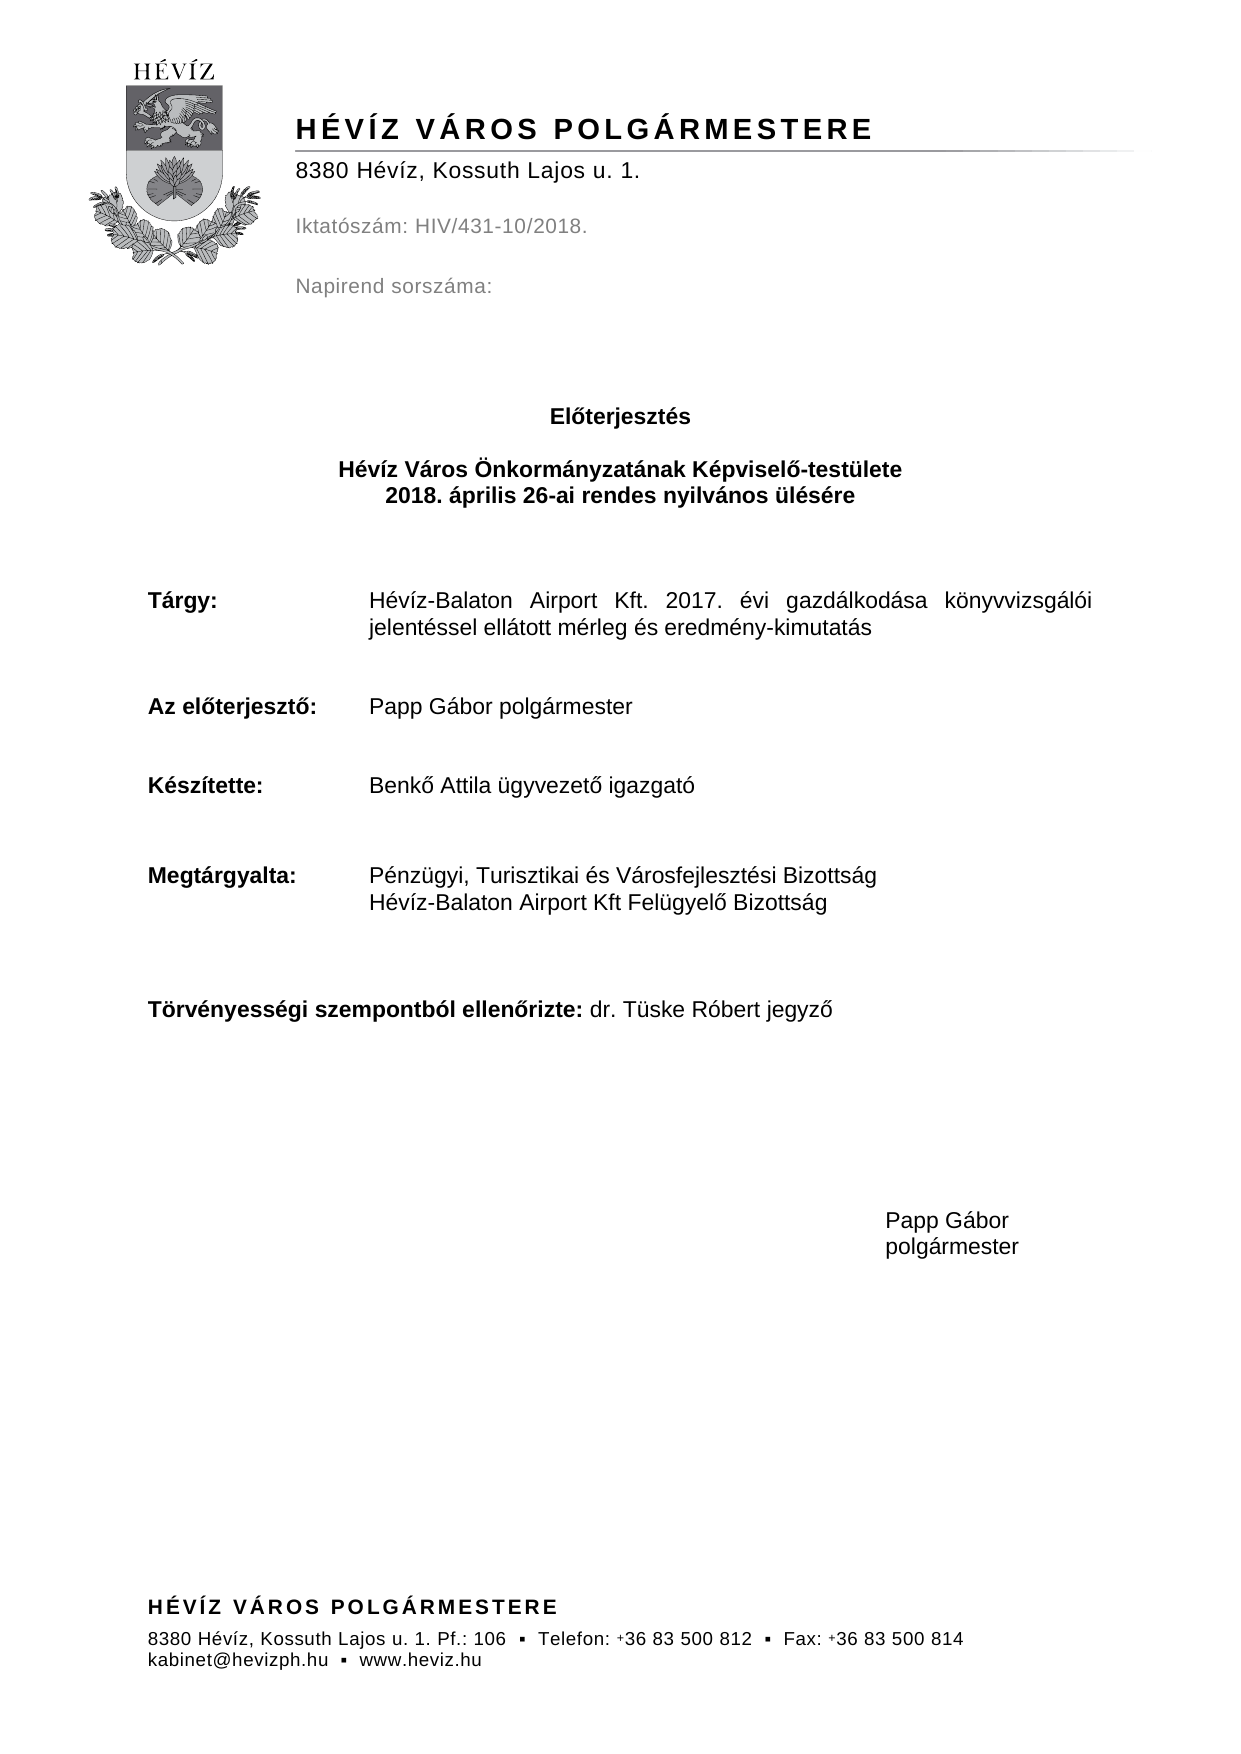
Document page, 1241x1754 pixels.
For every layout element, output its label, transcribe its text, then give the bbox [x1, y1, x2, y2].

text polgármester [811, 1233, 1093, 1259]
text Előterjesztés [148, 403, 1093, 429]
text Hévíz Város Önkormányzatának Képviselő-testülete [148, 456, 1093, 482]
text Tárgy: Hévíz-Balaton Airport Kft. 2017. évi gazdálkodása könyvvizsgálói jelentéssel ellátott mérleg és eredmény-kimutatás [148, 587, 1093, 640]
text Papp Gábor [811, 1207, 1093, 1233]
text Készítette: Benkő Attila ügyvezető igazgató [148, 772, 1093, 798]
text 2018. április 26-ai rendes nyilvános ülésére [148, 482, 1093, 508]
text Megtárgyalta: Pénzügyi, Turisztikai és Városfejlesztési Bizottság [148, 862, 1093, 889]
text Az előterjesztő: polgármester [148, 693, 1093, 719]
text Törvényességi szempontból ellenőrizte: dr. Tüske Róbert jegyző [148, 996, 1093, 1022]
text Hévíz-Balaton Airport Kft Felügyelő Bizottság [148, 889, 1093, 915]
